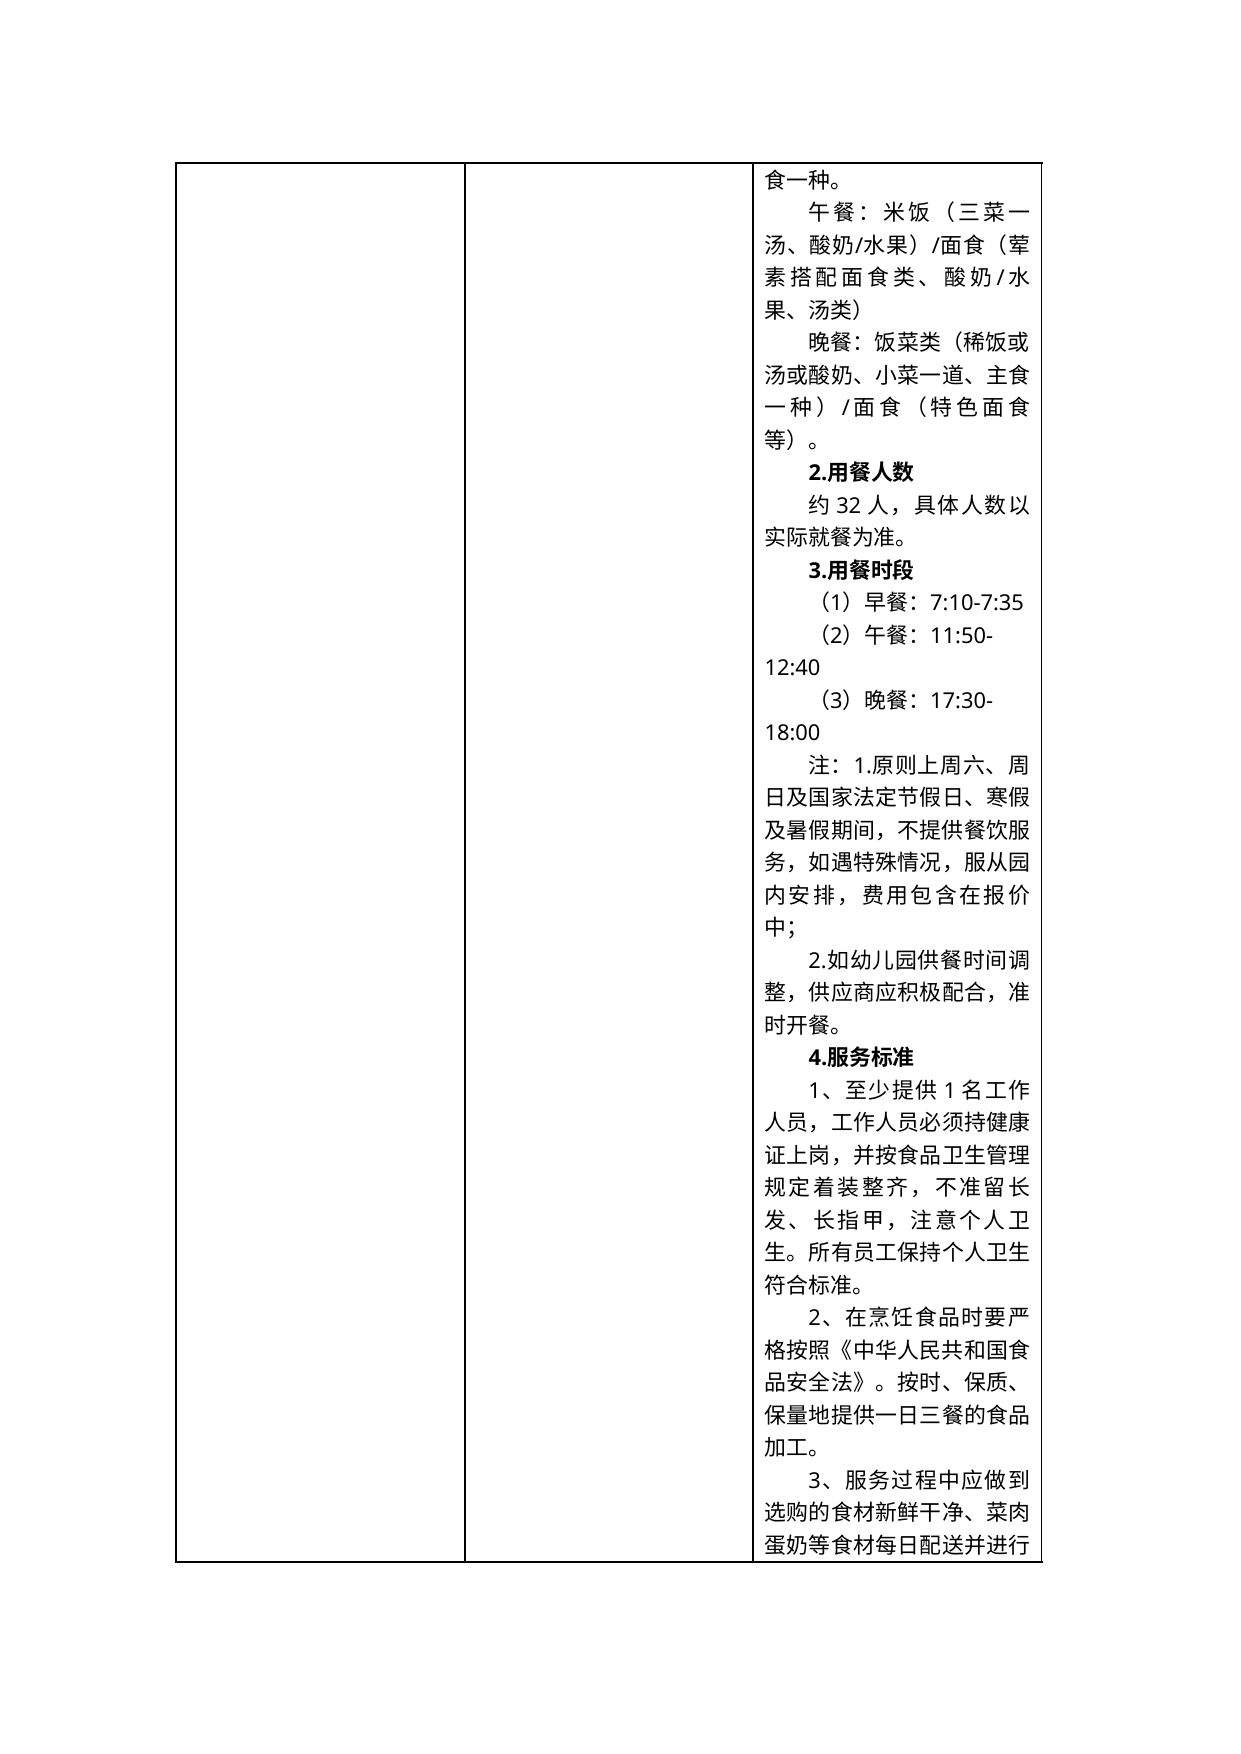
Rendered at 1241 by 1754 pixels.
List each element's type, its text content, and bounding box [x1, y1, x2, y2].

table_cell [466, 164, 752, 1561]
table_cell 1 [177, 164, 464, 1561]
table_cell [754, 164, 1041, 1561]
